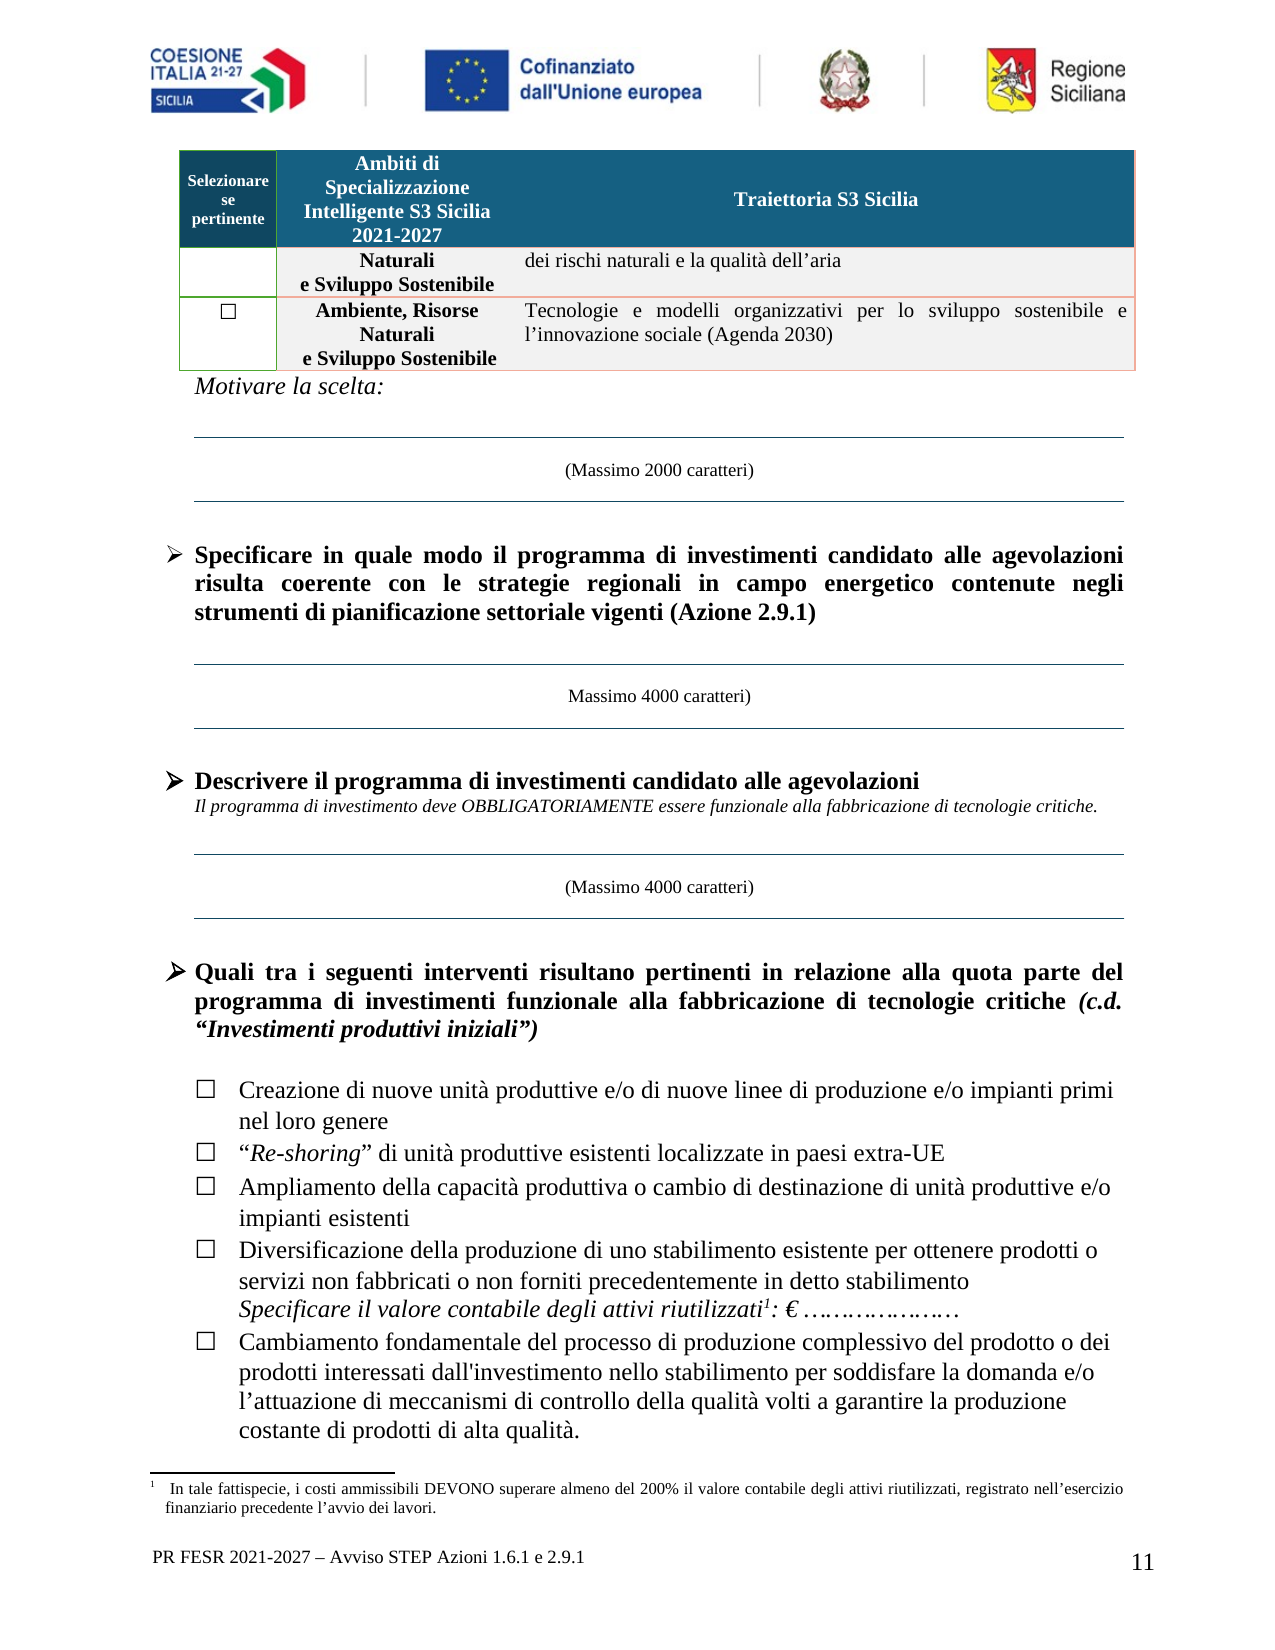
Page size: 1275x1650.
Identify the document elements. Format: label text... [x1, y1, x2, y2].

list Quali tra i seguenti interventi risultano pertinenti in relazione alla quota parte del programma di investimenti funzionale alla fabbricazione di tecnologie critiche (c.d. “Investimenti produttivi iniziali”) [165, 957, 1125, 1043]
text (Massimo 2000 caratteri) [194, 438, 1124, 501]
table_cell Ambiente, Risorse Naturali e Sviluppo Sostenibile [277, 298, 517, 370]
list Descrivere il programma di investimenti candidato alle agevolazioni [165, 766, 1125, 795]
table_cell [277, 248, 517, 296]
picture [150, 47, 1125, 114]
list “Re-shoring” di unità produttive esistenti localizzate in paesi extra-UE [194, 1135, 1125, 1169]
text (Massimo 4000 caratteri) [194, 855, 1124, 918]
list Ampliamento della capacità produttiva o cambio di destinazione di unità produttive e/o impianti esistenti [194, 1169, 1125, 1232]
table_cell Tecnologie e modelli organizzativi per lo sviluppo sostenibile e l’innovazione sociale (Agenda 2030) [517, 298, 1134, 370]
table_header Traiettoria S3 Sicilia [517, 151, 1134, 247]
list Cambiamento fondamentale del processo di produzione complessivo del prodotto o dei prodotti interessati dall'investimento nello stabilimento per soddisfare la domanda e/o l’attuazione di meccanismi di controllo della qualità volti a garantire la produzione costante di prodotti di alta qualità. [194, 1323, 1125, 1443]
list Creazione di nuove unità produttive e/o di nuove linee di produzione e/o impianti primi nel loro genere [194, 1072, 1125, 1135]
text Motivare la scelta: [150, 371, 1125, 399]
list Il programma di investimento deve OBBLIGATORIAMENTE essere funzionale alla fabbricazione di tecnologie critiche. [194, 795, 1125, 817]
list Diversificazione della produzione di uno stabilimento esistente per ottenere prodotti o servizi non fabbricati o non forniti precedentemente in detto stabilimento [194, 1232, 1125, 1294]
list Specificare il valore contabile degli attivi riutilizzati: € ………………… [194, 1294, 1125, 1323]
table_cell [517, 248, 1134, 296]
list Specificare in quale modo il programma di investimenti candidato alle agevolazioni risulta coerente con le strategie regionali in campo energetico contenute negli strumenti di pianificazione settoriale vigenti (Azione 2.9.1) [165, 540, 1125, 626]
text Massimo 4000 caratteri) [194, 665, 1124, 728]
table_header Ambiti di Specializzazione Intelligente S3 Sicilia 2021-2027 [277, 151, 517, 247]
table_header Selezionare se pertinente [180, 151, 276, 247]
